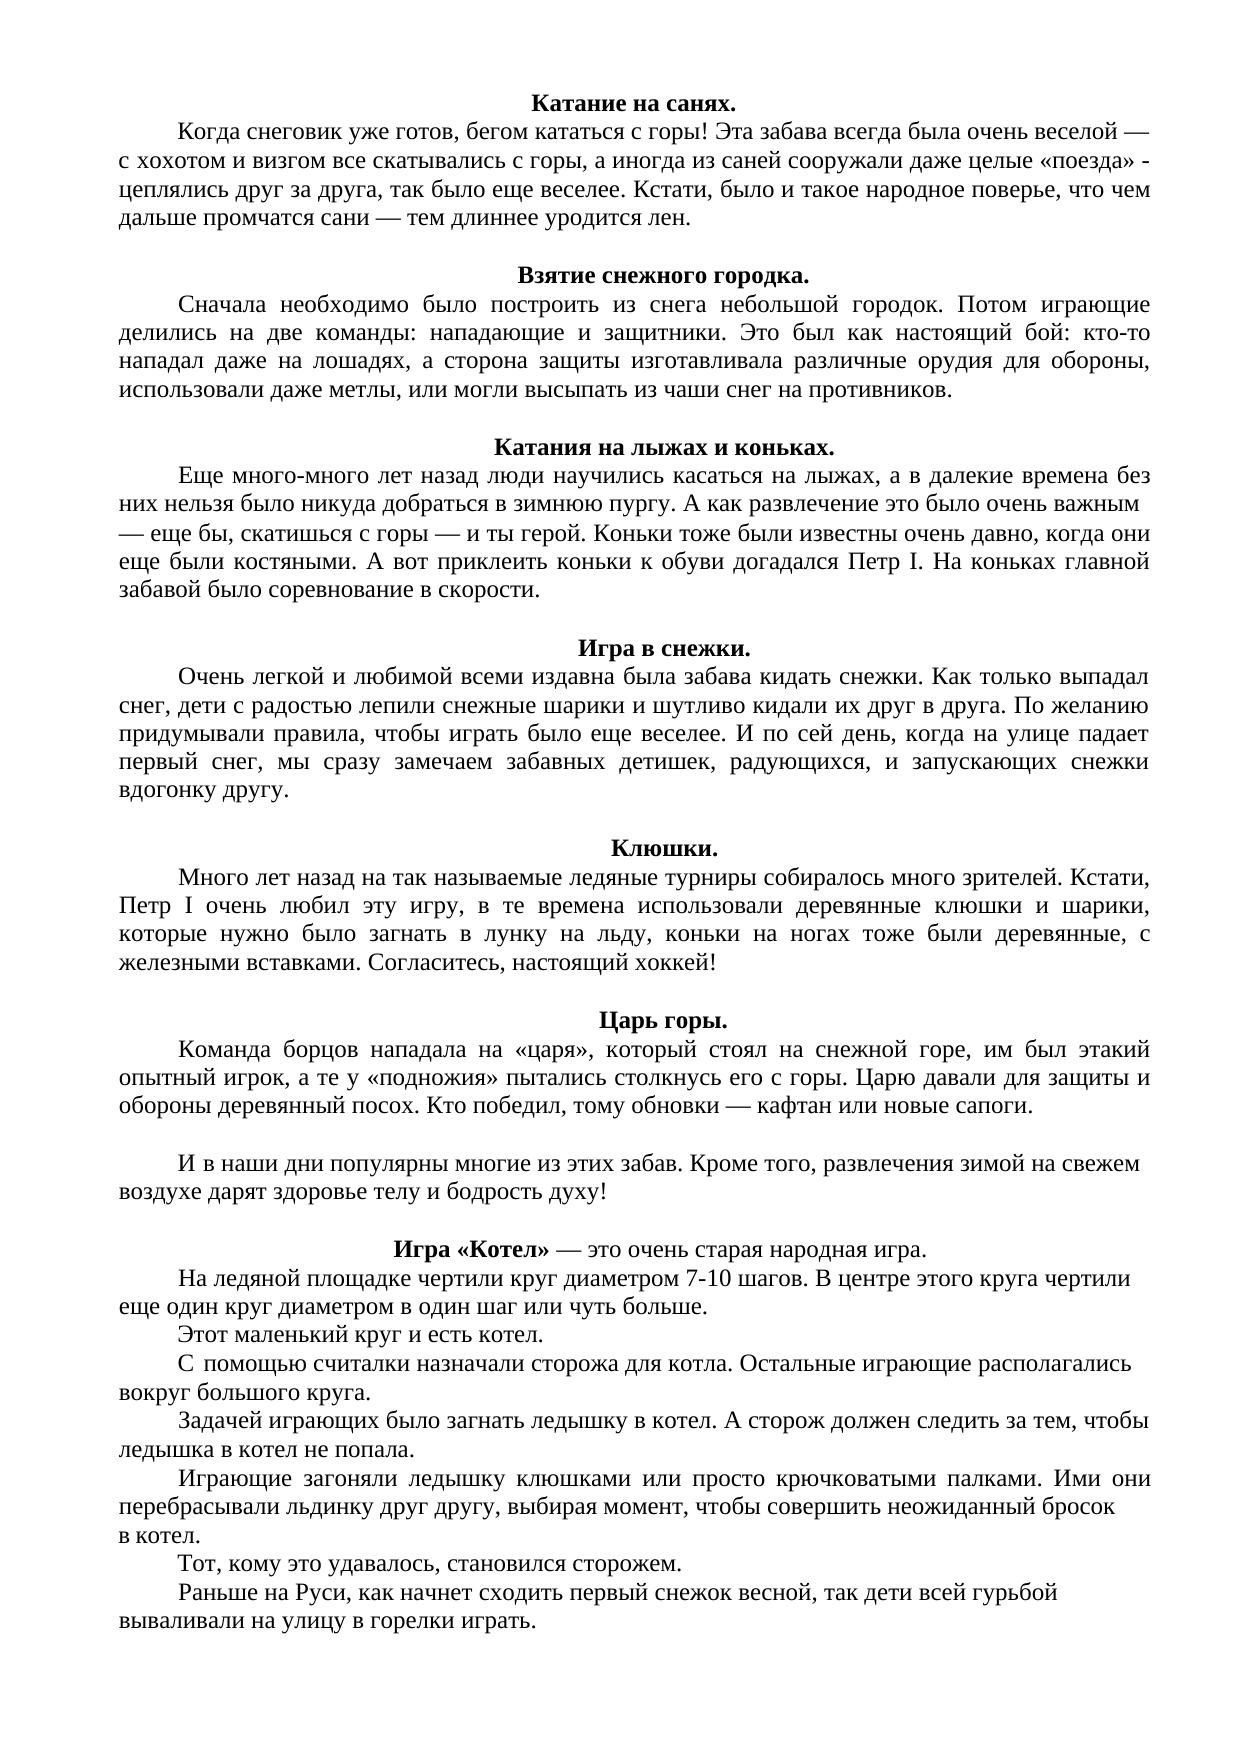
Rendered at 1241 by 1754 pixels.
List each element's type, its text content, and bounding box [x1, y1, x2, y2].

text Тот, кому это удавалось, становился сторожем. [177, 1548, 1152, 1577]
text Взятие снежного городка. [118, 260, 1209, 289]
text Когда снеговик уже готов, бегом кататься с горы! Эта забава всегда была очень веселой — [177, 117, 1152, 145]
text Команда борцов нападала на «царя», который стоял на снежной горе, им был этакий опытный игрок, а те у «подножия» пытались столкнусь его с горы. Царю давали для защиты и обороны деревянный посох. Кто победил, тому обновки — кафтан или новые сапоги. [119, 1034, 1152, 1119]
text Катания на лыжах и коньках. [118, 432, 1211, 461]
text Царь горы. [118, 1005, 1209, 1034]
text Сначала необходимо было построить из снега небольшой городок. Потом играющие делились на две команды: нападающие и защитники. Это был как настоящий бой: кто-то нападал даже на лошадях, а сторона защиты изготавливала различные орудия для обороны, использовали даже метлы, или могли высыпать из чаши снег на противников. [119, 290, 1152, 403]
text — еще бы, скатишься с горы — и ты герой. Коньки тоже были известны очень давно, когда они еще были костяными. А вот приклеить коньки к обуви догадался Петр I. На коньках главной забавой было соревнование в скорости. [119, 519, 1152, 603]
text Клюшки. [118, 833, 1211, 862]
list котел. [118, 1520, 1152, 1548]
text На ледяной площадке чертили круг диаметром 7-10 шагов. В центре этого круга чертили еще один круг диаметром в один шаг или чуть больше. [119, 1264, 1152, 1320]
text Игра «Котел» — это очень старая народная игра. [118, 1234, 1202, 1263]
list помощью считалки назначали сторожа для котла. Остальные играющие располагались вокруг большого круга. [119, 1349, 1152, 1405]
list в наши дни популярны многие из этих забав. Кроме того, развлечения зимой на свежем воздухе дарят здоровье телу и бодрость духу! [119, 1149, 1150, 1205]
text Этот маленький круг и есть котел. [177, 1320, 1152, 1348]
text Еще много-много лет назад люди научились касаться на лыжах, а в далекие времена без них нельзя было никуда добраться в зимнюю пургу. А как развлечение это было очень важным [119, 462, 1152, 517]
text Задачей играющих было загнать ледышку в котел. А сторож должен следить за тем, чтобы ледышка в котел не попала. [119, 1407, 1152, 1462]
list хохотом и визгом все скатывались с горы, а иногда из саней сооружали даже целые «поезда» - цеплялись друг за друга, так было еще веселее. Кстати, было и такое народное поверье, что чем дальше промчатся сани — тем длиннее уродится лен. [118, 146, 1152, 231]
text Раньше на Руси, как начнет сходить первый снежок весной, так дети всей гурьбой вываливали на улицу в горелки играть. [119, 1578, 1150, 1634]
text Очень легкой и любимой всеми издавна была забава кидать снежки. Как только выпадал снег, дети с радостью лепили снежные шарики и шутливо кидали их друг в друга. По желанию придумывали правила, чтобы играть было еще веселее. И по сей день, когда на улице падает первый снег, мы сразу замечаем забавных детишек, радующихся, и запускающих снежки вдогонку другу. [119, 662, 1150, 803]
text Игра в снежки. [118, 633, 1211, 661]
text Много лет назад на так называемые ледяные турниры собиралось много зрителей. Кстати, Петр I очень любил эту игру, в те времена использовали деревянные клюшки и шарики, которые нужно было загнать в лунку на льду, коньки на ногах тоже были деревянные, с железными вставками. Согласитесь, настоящий хоккей! [119, 863, 1152, 976]
text Катание на санях. [531, 88, 1152, 117]
text Играющие загоняли ледышку клюшками или просто крючковатыми палками. Ими они перебрасывали льдинку друг другу, выбирая момент, чтобы совершить неожиданный бросок [119, 1464, 1152, 1519]
